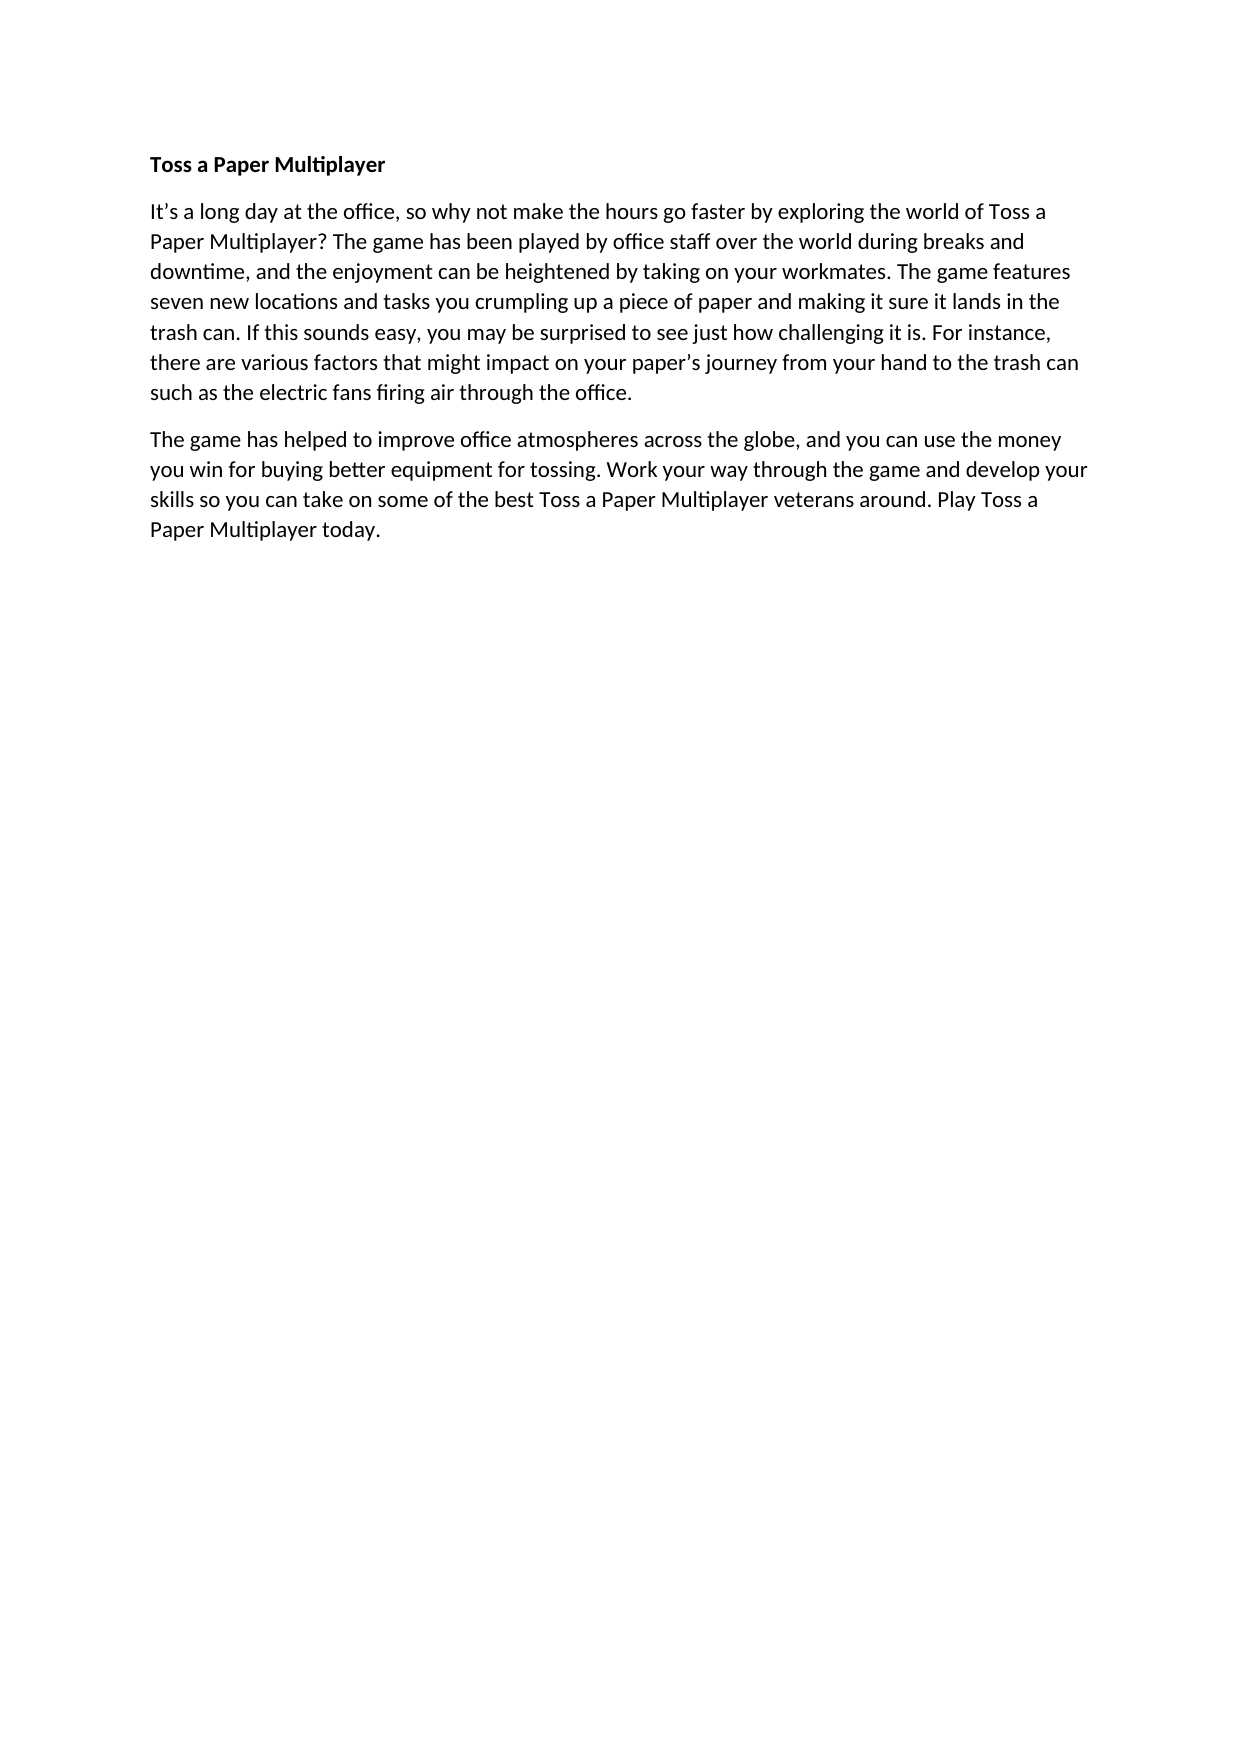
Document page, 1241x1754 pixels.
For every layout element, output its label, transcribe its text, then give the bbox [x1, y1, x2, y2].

text The game has helped to improve office atmospheres across the globe, and you can use the money you win for buying better equipment for tossing. Work your way through the game and develop your skills so you can take on some of the best Toss a Paper Multiplayer veterans around. Play Toss a Paper Multiplayer today. [150, 425, 1090, 544]
text It’s a long day at the office, so why not make the hours go faster by exploring the world of Toss a Paper Multiplayer? The game has been played by office staff over the world during breaks and downtime, and the enjoyment can be heightened by taking on your workmates. The game features seven new locations and tasks you crumpling up a piece of paper and making it sure it lands in the trash can. If this sounds easy, you may be surprised to see just how challenging it is. For instance, there are various factors that might impact on your paper’s journey from your hand to the trash can such as the electric fans firing air through the office. [150, 197, 1090, 406]
text Toss a Paper Multiplayer [150, 150, 1090, 178]
